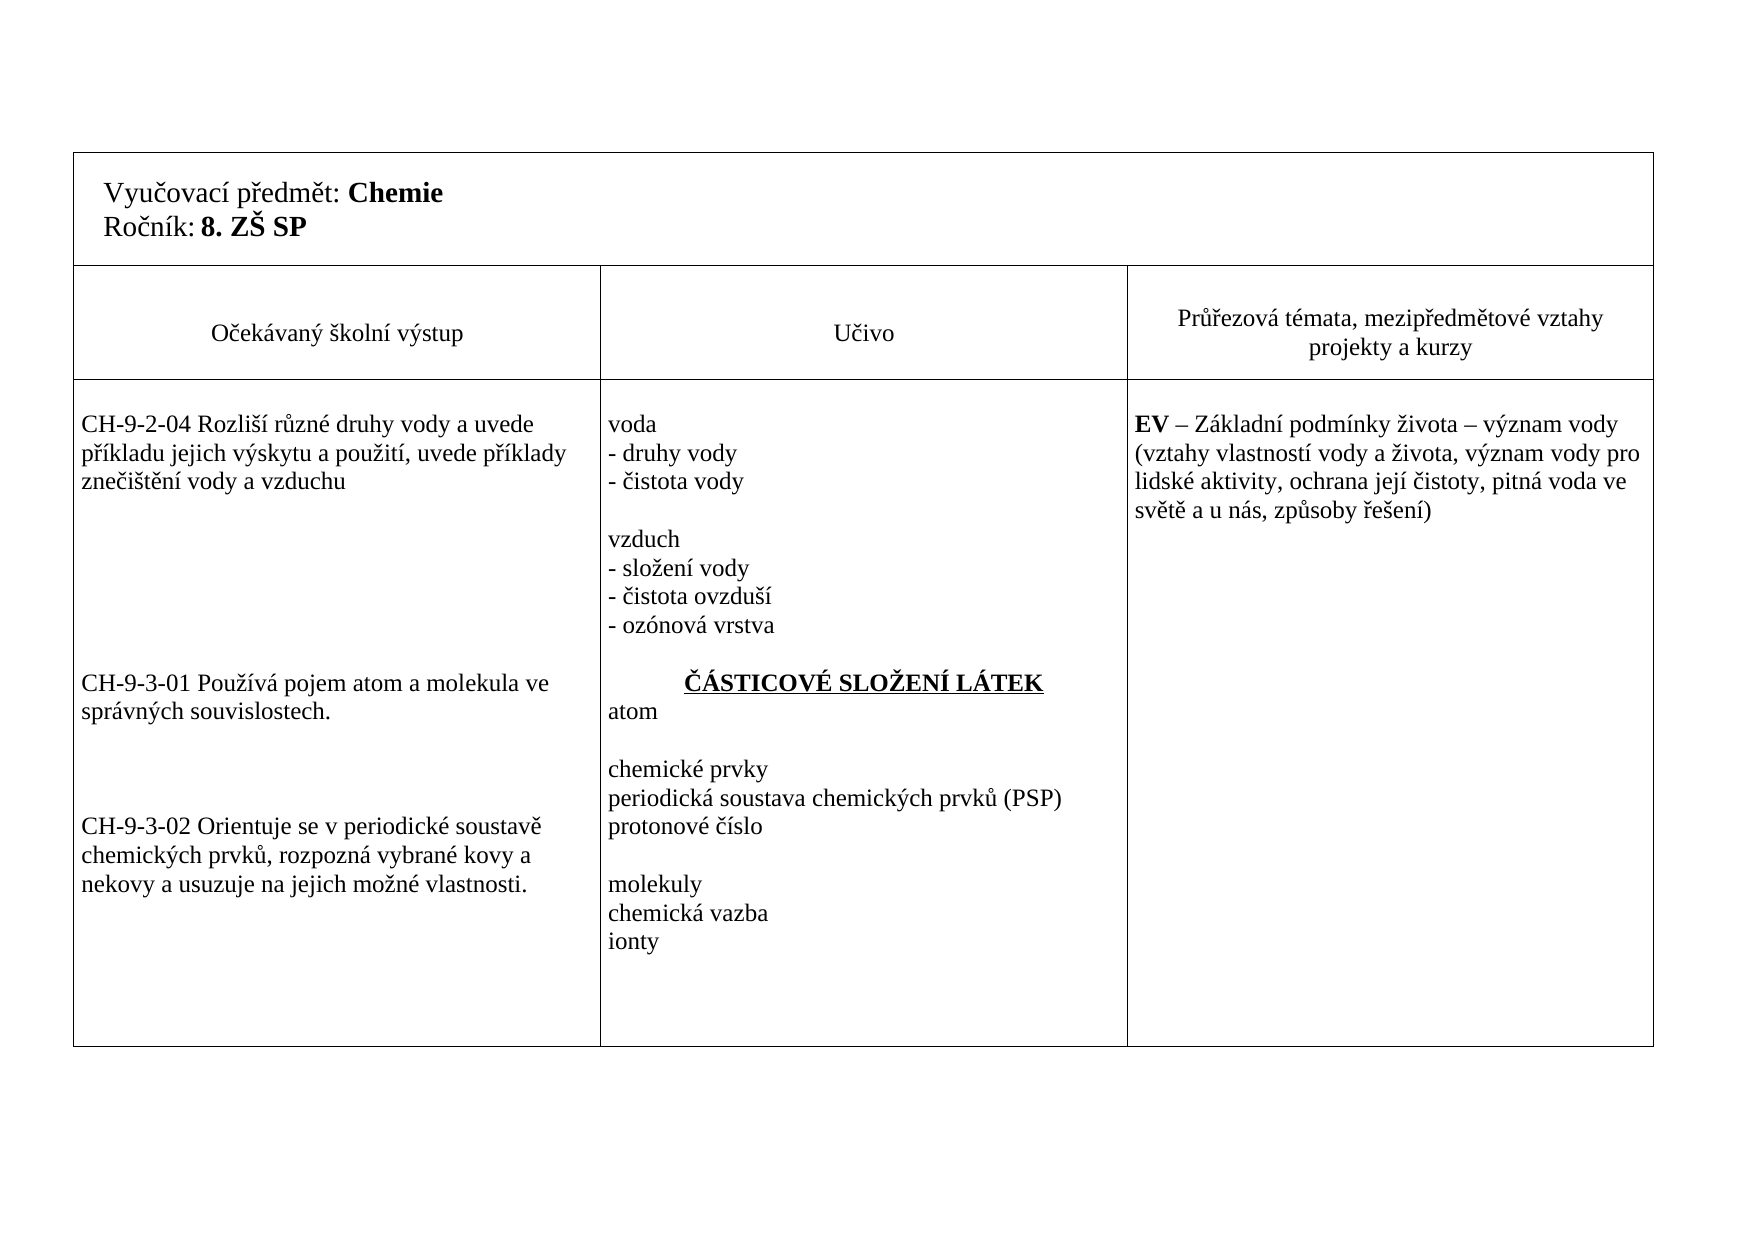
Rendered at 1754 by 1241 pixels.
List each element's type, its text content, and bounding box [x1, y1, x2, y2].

table_cell EV – Základní podmínky života – význam vody (vztahy vlastností vody a života, význam vody pro lidské aktivity, ochrana její čistoty, pitná voda ve světě a u nás, způsoby řešení) [1128, 380, 1653, 1046]
table_cell Očekávaný školní výstup [74, 266, 600, 379]
table_header Vyučovací předmět: Chemie Ročník: 8. ZŠ SP [74, 153, 1653, 265]
table_cell Učivo [601, 266, 1127, 379]
table_cell voda - druhy vody - čistota vody vzduch - složení vody - čistota ovzduší - ozónová vrstva ČÁSTICOVÉ SLOŽENÍ LÁTEK atom chemické prvky periodická soustava chemických prvků (PSP) protonové číslo molekuly chemická vazba ionty [601, 380, 1127, 1046]
table_cell Průřezová témata, mezipředmětové vztahy projekty a kurzy [1128, 266, 1653, 379]
table_cell CH-9-2-04 Rozliší různé druhy vody a uvede příkladu jejich výskytu a použití, uvede příklady znečištění vody a vzduchu CH-9-3-01 Používá pojem atom a molekula ve správných souvislostech. CH-9-3-02 Orientuje se v periodické soustavě chemických prvků, rozpozná vybrané kovy a nekovy a usuzuje na jejich možné vlastnosti. [74, 380, 600, 1046]
